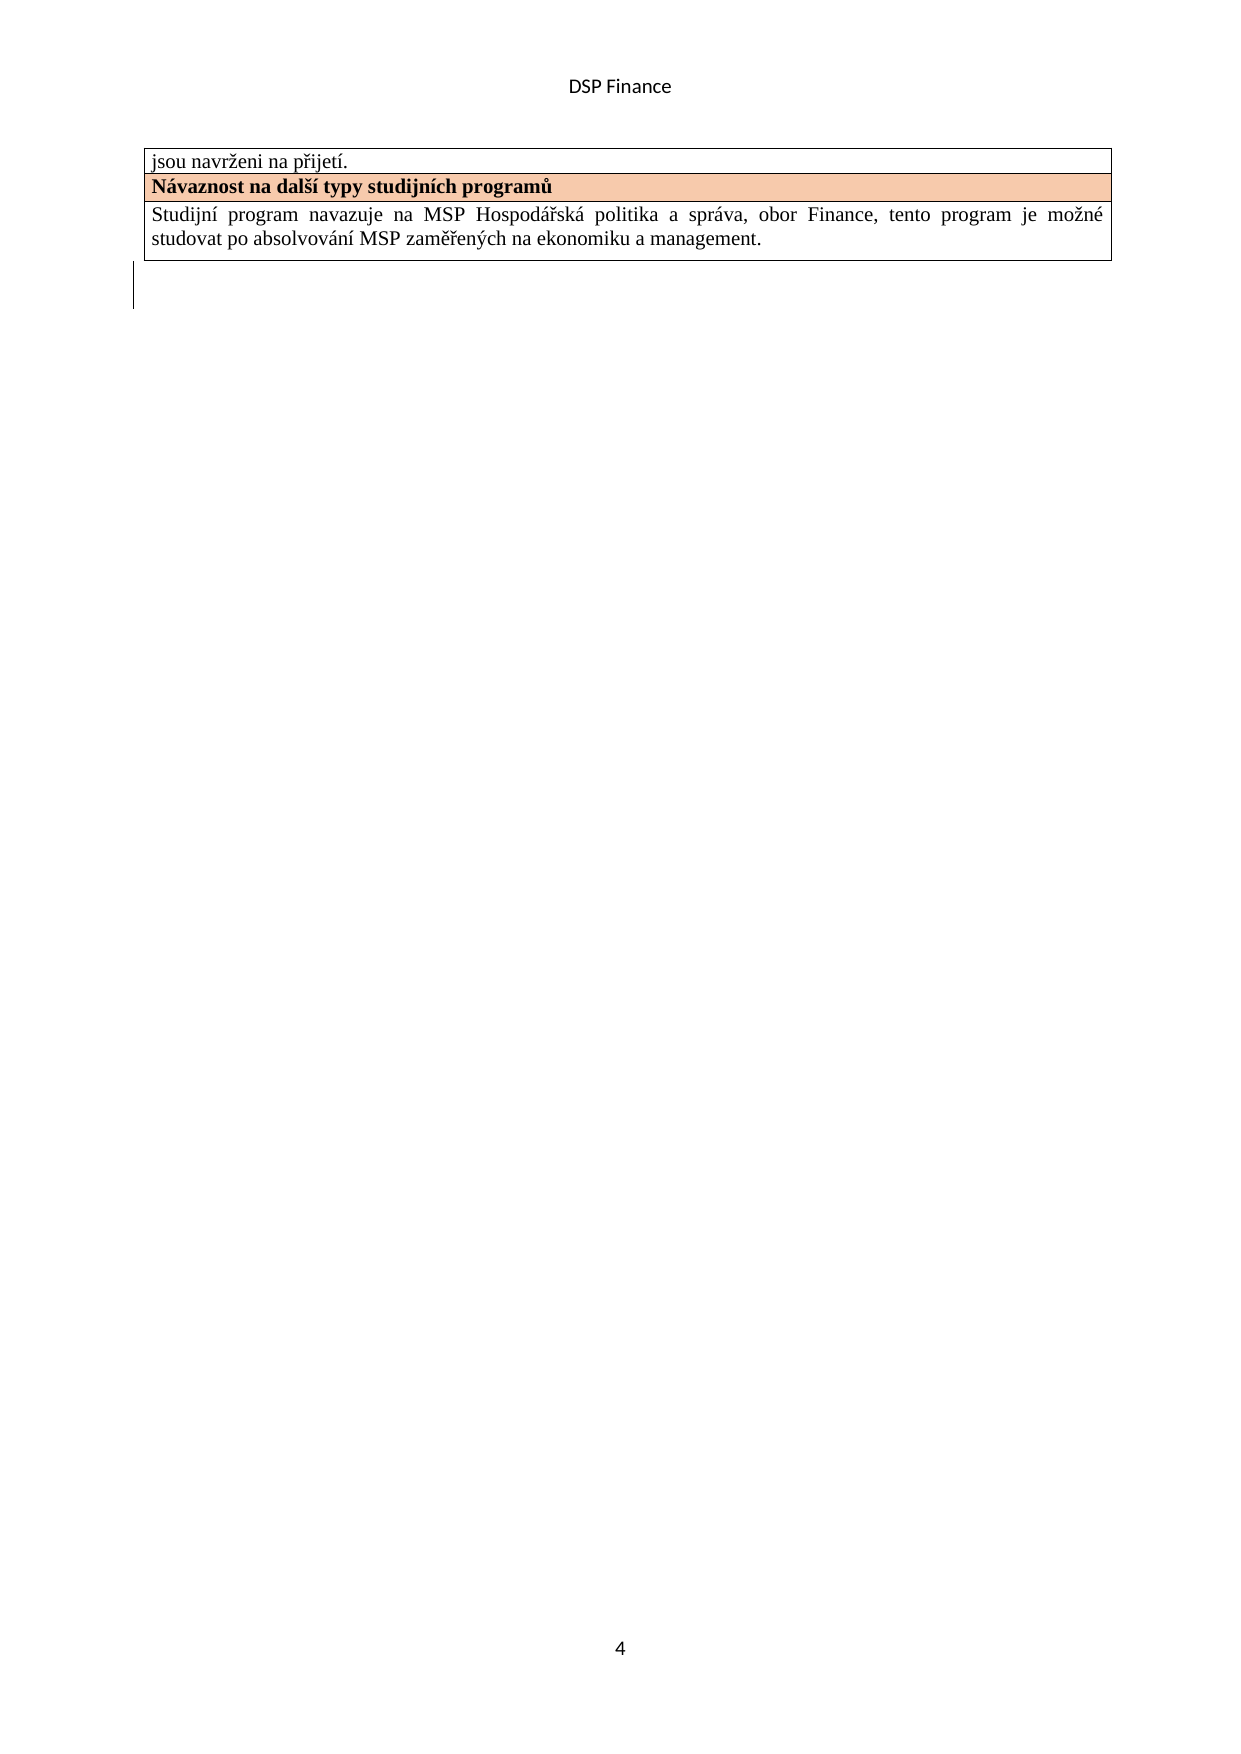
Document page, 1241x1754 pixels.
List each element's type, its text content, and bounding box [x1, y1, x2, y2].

table_cell Návaznost na další typy studijních programů [145, 174, 1111, 201]
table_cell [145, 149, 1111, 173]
table_cell Studijní program navazuje na MSP Hospodářská politika a správa, obor Finance, tento program je možné studovat po absolvování MSP zaměřených na ekonomiku a management. [145, 202, 1111, 260]
